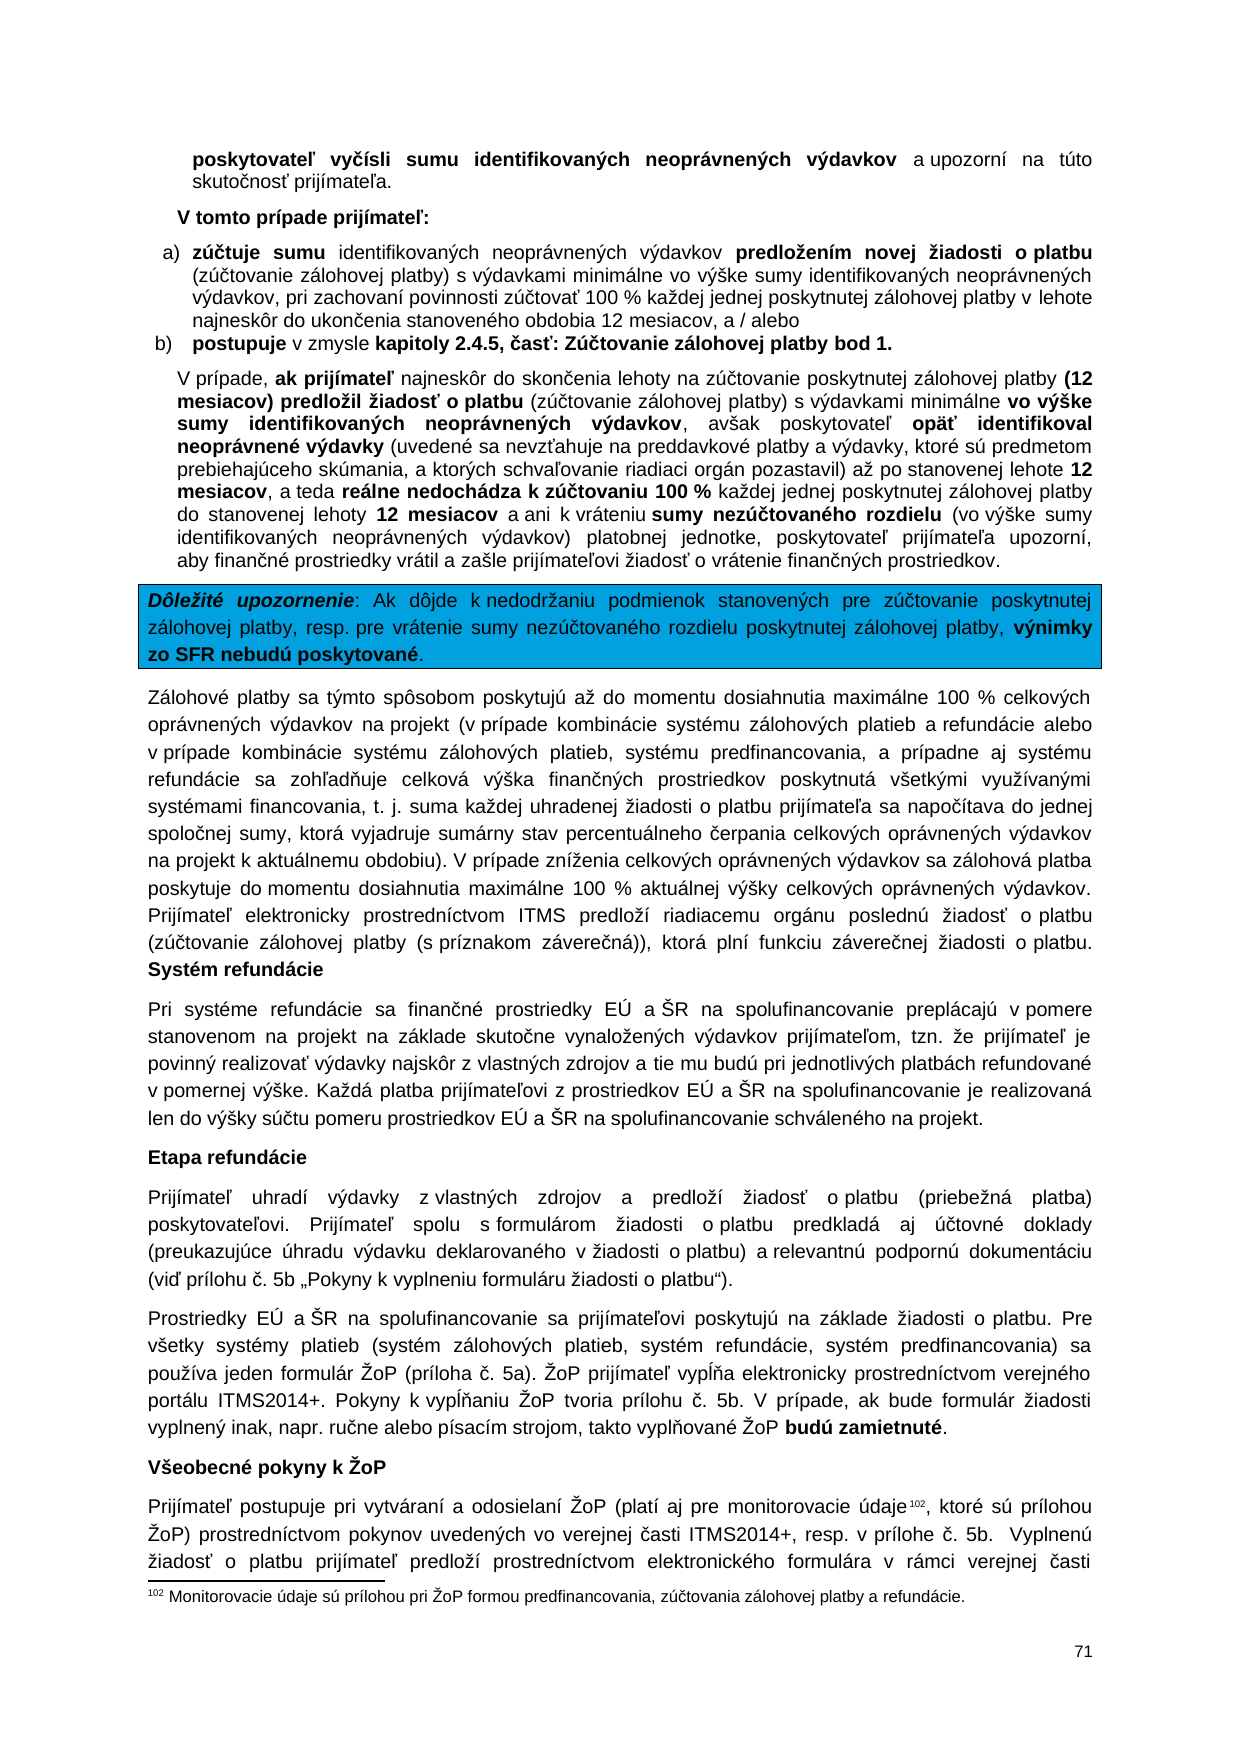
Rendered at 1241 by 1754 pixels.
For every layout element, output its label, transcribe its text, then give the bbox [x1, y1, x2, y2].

text Pri systéme refundácie sa finančné prostriedky EÚ a ŠR na spolufinancovanie preplácajú v pomere stanovenom na projekt na základe skutočne vynaložených výdavkov prijímateľom, tzn. že prijímateľ je povinný realizovať výdavky najskôr z vlastných zdrojov a tie mu budú pri jednotlivých platbách refundované v pomernej výške. Každá platba prijímateľovi z prostriedkov EÚ a ŠR na spolufinancovanie je realizovaná len do výšky súčtu pomeru prostriedkov EÚ a ŠR na spolufinancovanie schváleného na projekt. [148, 998, 1092, 1129]
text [148, 1495, 1092, 1572]
list zúčtuje sumu identifikovaných neoprávnených výdavkov predložením novej žiadosti o platbu (zúčtovanie zálohovej platby) s výdavkami minimálne vo výške sumy identifikovaných neoprávnených výdavkov, pri zachovaní povinnosti zúčtovať 100 % každej jednej poskytnutej zálohovej platby v lehote najneskôr do ukončenia stanoveného obdobia 12 mesiacov, a / alebo [162, 241, 1092, 332]
text Všeobecné pokyny k ŽoP [148, 1456, 1092, 1478]
text V prípade, ak prijímateľ najneskôr do skončenia lehoty na zúčtovanie poskytnutej zálohovej platby (12 mesiacov) predložil žiadosť o platbu (zúčtovanie zálohovej platby) s výdavkami minimálne vo výške sumy identifikovaných neoprávnených výdavkov, avšak poskytovateľ opäť identifikoval neoprávnené výdavky (uvedené sa nevzťahuje na preddavkové platby a výdavky, ktoré sú predmetom prebiehajúceho skúmania, a ktorých schvaľovanie riadiaci orgán pozastavil) až po stanovenej lehote 12 mesiacov, a teda reálne nedochádza k zúčtovaniu 100 % každej jednej poskytnutej zálohovej platby do stanovenej lehoty 12 mesiacov a ani k vráteniu sumy nezúčtovaného rozdielu (vo výške sumy identifikovaných neoprávnených výdavkov) platobnej jednotke, poskytovateľ prijímateľa upozorní, aby finančné prostriedky vrátil a zašle prijímateľovi žiadosť o vrátenie finančných prostriedkov. [177, 367, 1092, 571]
text Prostriedky EÚ a ŠR na spolufinancovanie sa prijímateľovi poskytujú na základe žiadosti o platbu. Pre všetky systémy platieb (systém zálohových platieb, systém refundácie, systém predfinancovania) sa používa jeden formulár ŽoP (príloha č. 5a). ŽoP prijímateľ vypĺňa elektronicky prostredníctvom verejného portálu ITMS2014+. Pokyny k vypĺňaniu ŽoP tvoria prílohu č. 5b. V prípade, ak bude formulár žiadosti vyplnený inak, napr. ručne alebo písacím strojom, takto vyplňované ŽoP budú zamietnuté. [148, 1307, 1092, 1438]
text Zálohové platby sa týmto spôsobom poskytujú až do momentu dosiahnutia maximálne 100 % celkových oprávnených výdavkov na projekt (v prípade kombinácie systému zálohových platieb a refundácie alebo v prípade kombinácie systému zálohových platieb, systému predfinancovania, a prípadne aj systému refundácie sa zohľadňuje celková výška finančných prostriedkov poskytnutá všetkými využívanými systémami financovania, t. j. suma každej uhradenej žiadosti o platbu prijímateľa sa napočítava do jednej spoločnej sumy, ktorá vyjadruje sumárny stav percentuálneho čerpania celkových oprávnených výdavkov na projekt k aktuálnemu obdobiu). V prípade zníženia celkových oprávnených výdavkov sa zálohová platba poskytuje do momentu dosiahnutia maximálne 100 % aktuálnej výšky celkových oprávnených výdavkov. Prijímateľ elektronicky prostredníctvom ITMS predloží riadiacemu orgánu poslednú žiadosť o platbu (zúčtovanie zálohovej platby (s príznakom záverečná)), ktorá plní funkciu záverečnej žiadosti o platbu. Systém refundácie [148, 686, 1092, 981]
text Etapa refundácie [148, 1146, 1092, 1169]
text V tomto prípade prijímateľ: [177, 206, 1092, 228]
text Dôležité upozornenie: Ak dôjde k nedodržaniu podmienok stanovených pre zúčtovanie poskytnutej zálohovej platby, resp. pre vrátenie sumy nezúčtovaného rozdielu poskytnutej zálohovej platby, výnimky zo SFR nebudú poskytované. [139, 585, 1101, 668]
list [154, 148, 1092, 193]
text Prijímateľ uhradí výdavky z vlastných zdrojov a predloží žiadosť o platbu (priebežná platba) poskytovateľovi. Prijímateľ spolu s formulárom žiadosti o platbu predkladá aj účtovné doklady (preukazujúce úhradu výdavku deklarovaného v žiadosti o platbu) a relevantnú podpornú dokumentáciu (viď prílohu č. 5b „Pokyny k vyplneniu formuláru žiadosti o platbu“). [148, 1186, 1092, 1290]
list postupuje v zmysle kapitoly 2.4.5, časť: Zúčtovanie zálohovej platby bod 1. [154, 332, 1092, 354]
